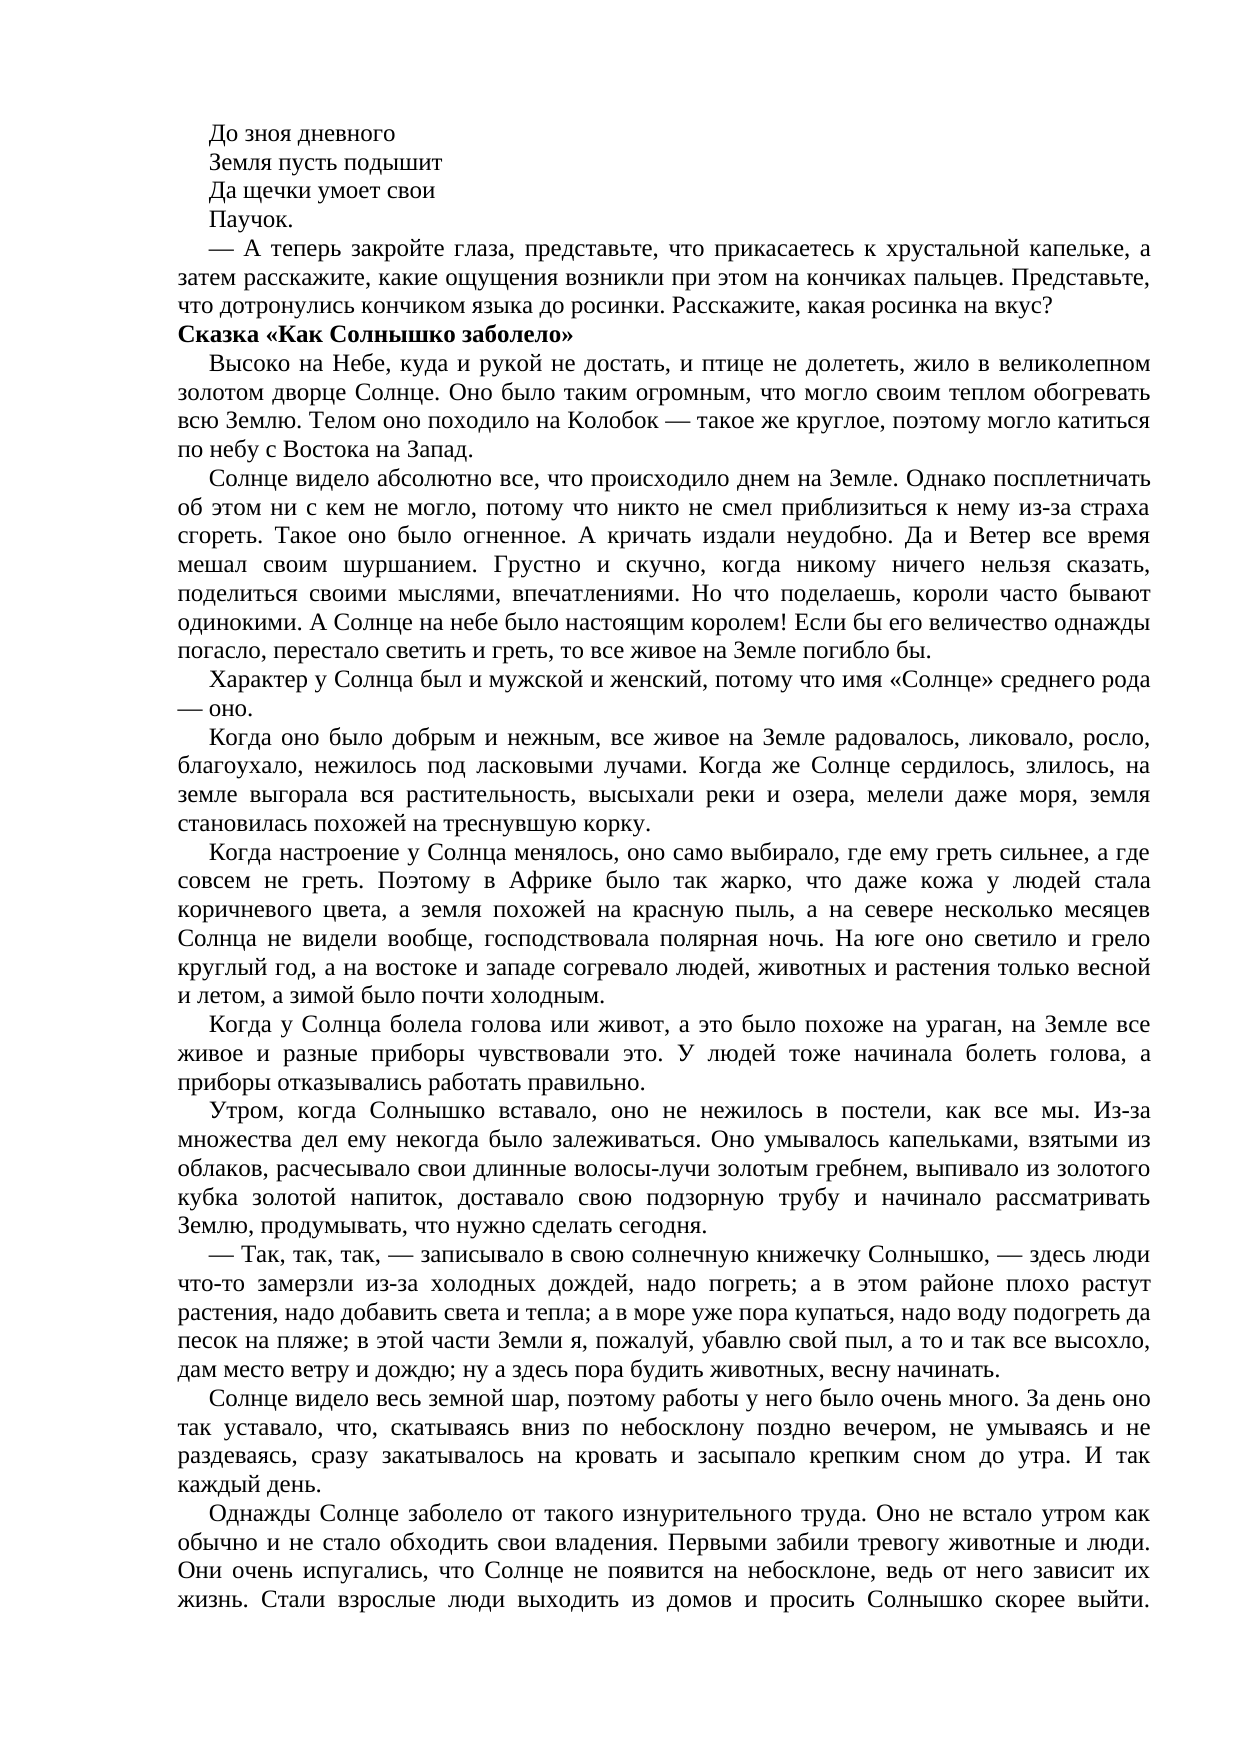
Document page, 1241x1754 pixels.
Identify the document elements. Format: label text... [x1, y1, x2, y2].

text Высоко на Небе, куда и рукой не достать, и птице не долететь, жило в великолепном золотом дворце Солнце. Оно было таким огромным, что могло своим теплом обогревать всю Землю. Телом оно походило на Колобок — такое же круглое, поэтому могло катиться по небу с Востока на Запад. [177, 348, 1152, 463]
text Земля пусть подышит [177, 147, 1152, 176]
text Характер у Солнца был и мужской и женский, потому что имя «Солнце» среднего рода — оно. [177, 664, 1152, 722]
text Да щечки умоет свои [177, 176, 1152, 204]
text Солнце видело абсолютно все, что происходило днем на Земле. Однако посплетничать об этом ни с кем не могло, потому что никто не смел приблизиться к нему из-за страха сгореть. Такое оно было огненное. А кричать издали неудобно. Да и Ветер все время мешал своим шуршанием. Грустно и скучно, когда никому ничего нельзя сказать, поделиться своими мыслями, впечатлениями. Но что поделаешь, короли часто бывают одинокими. А Солнце на небе было настоящим королем! Если бы его величество однажды погасло, перестало светить и греть, то все живое на Земле погибло бы. [177, 463, 1152, 664]
text Утром, когда Солнышко вставало, оно не нежилось в постели, как все мы. Из-за множества дел ему некогда было залеживаться. Оно умывалось капельками, взятыми из облаков, расчесывало свои длинные волосы-лучи золотым гребнем, выпивало из золотого кубка золотой напиток, доставало свою подзорную трубу и начинало рассматривать Землю, продумывать, что нужно сделать сегодня. [177, 1096, 1152, 1239]
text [177, 1498, 1152, 1613]
text Сказка «Как Солнышко заболело» [177, 319, 1152, 348]
text — Так, так, так, — записывало в свою солнечную книжечку Солнышко, — здесь люди что-то замерзли из-за холодных дождей, надо погреть; а в этом районе плохо растут растения, надо добавить света и тепла; а в море уже пора купаться, надо воду подогреть да песок на пляже; в этой части Земли я, пожалуй, убавлю свой пыл, а то и так все высохло, дам место ветру и дождю; ну а здесь пора будить животных, весну начинать. [177, 1239, 1152, 1383]
text Солнце видело весь земной шар, поэтому работы у него было очень много. За день оно так уставало, что, скатываясь вниз по небосклону поздно вечером, не умываясь и не раздеваясь, сразу закатывалось на кровать и засыпало крепким сном до утра. И так каждый день. [177, 1383, 1152, 1498]
text Когда у Солнца болела голова или живот, а это было похоже на ураган, на Земле все живое и разные приборы чувствовали это. У людей тоже начинала болеть голова, а приборы отказывались работать правильно. [177, 1009, 1152, 1096]
text Когда оно было добрым и нежным, все живое на Земле радовалось, ликовало, росло, благоухало, нежилось под ласковыми лучами. Когда же Солнце сердилось, злилось, на земле выгорала вся растительность, высыхали реки и озера, мелели даже моря, земля становилась похожей на треснувшую корку. [177, 722, 1152, 837]
text — А теперь закройте глаза, представьте, что прикасаетесь к хрустальной капельке, а затем расскажите, какие ощущения возникли при этом на кончиках пальцев. Представьте, что дотронулись кончиком языка до росинки. Расскажите, какая росинка на вкус? [177, 233, 1152, 319]
text До зноя дневного [177, 118, 1152, 147]
text Паучок. [177, 204, 1152, 233]
text Когда настроение у Солнца менялось, оно само выбирало, где ему греть сильнее, а где совсем не греть. Поэтому в Африке было так жарко, что даже кожа у людей стала коричневого цвета, а земля похожей на красную пыль, а на севере несколько месяцев Солнца не видели вообще, господствовала полярная ночь. На юге оно светило и грело круглый год, а на востоке и западе согревало людей, животных и растения только весной и летом, а зимой было почти холодным. [177, 837, 1152, 1009]
